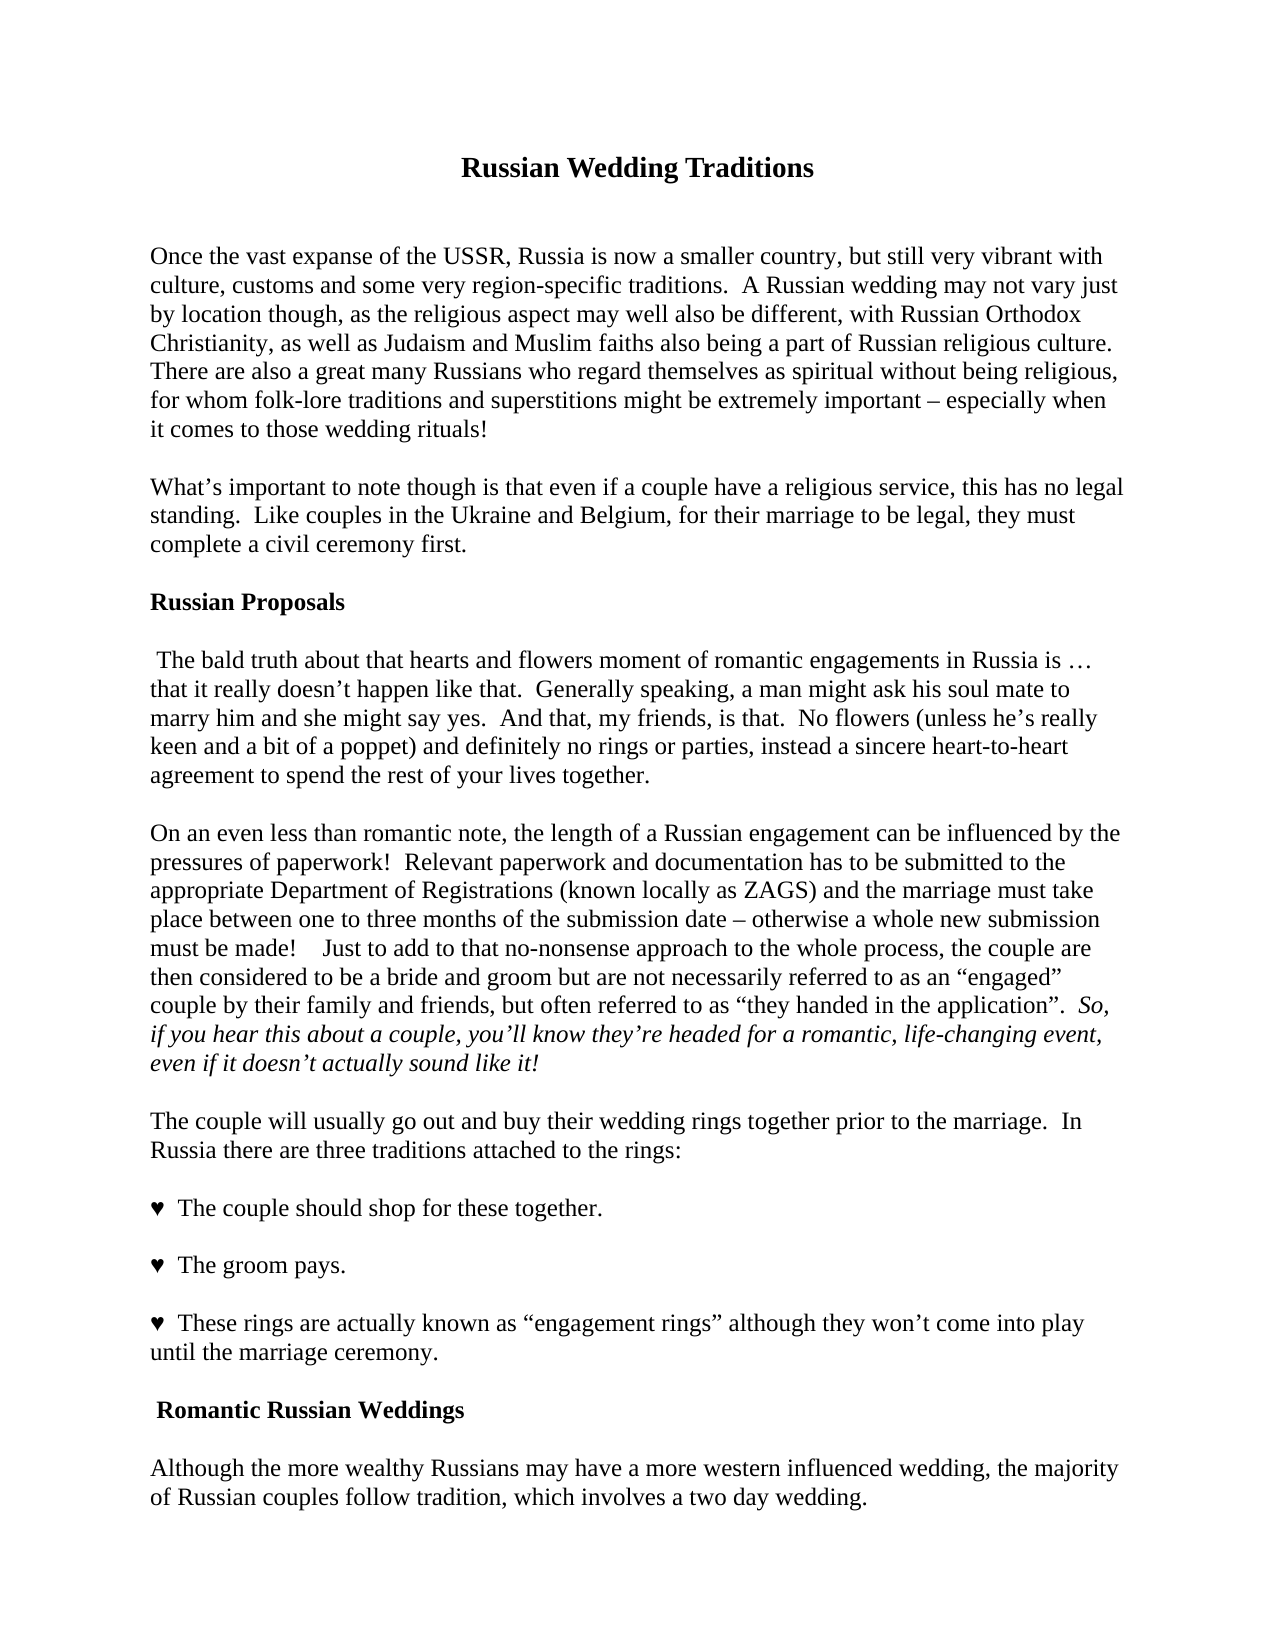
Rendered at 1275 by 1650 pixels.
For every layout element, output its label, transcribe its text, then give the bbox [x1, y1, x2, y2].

text The bald truth about that hearts and flowers moment of romantic engagements in Russia is … that it really doesn’t happen like that. Generally speaking, a man might ask his soul mate to marry him and she might say yes. And that, my friends, is that. No flowers (unless he’s really keen and a bit of a poppet) and definitely no rings or parties, instead a sincere heart-to-heart agreement to spend the rest of your lives together. [150, 645, 1125, 789]
text Russian Wedding Traditions [150, 150, 1125, 183]
text ♥ The groom pays. [150, 1251, 1125, 1279]
text The couple will usually go out and buy their wedding rings together prior to the marriage. In Russia there are three traditions attached to the rings: [150, 1106, 1125, 1163]
text Although the more wealthy Russians may have a more western influenced wedding, the majority of Russian couples follow tradition, which involves a two day wedding. [150, 1453, 1125, 1511]
text Romantic Russian Weddings [150, 1395, 1125, 1424]
text Russian Proposals [150, 587, 1125, 616]
text Once the vast expanse of the USSR, Russia is now a smaller country, but still very vibrant with culture, customs and some very region-specific traditions. A Russian wedding may not vary just by location though, as the religious aspect may well also be different, with Russian Orthodox Christianity, as well as Judaism and Muslim faiths also being a part of Russian religious culture. There are also a great many Russians who regard themselves as spiritual without being religious, for whom folk-lore traditions and superstitions might be extremely important – especially when it comes to those wedding rituals! [150, 213, 1125, 443]
text On an even less than romantic note, the length of a Russian engagement can be influenced by the pressures of paperwork! Relevant paperwork and documentation has to be submitted to the appropriate Department of Registrations (known locally as ZAGS) and the marriage must take place between one to three months of the submission date – otherwise a whole new submission must be made! Just to add to that no-nonsense approach to the whole process, the couple are then considered to be a bride and groom but are not necessarily referred to as an “engaged” couple by their family and friends, but often referred to as “they handed in the application”. So, if you hear this about a couple, you’ll know they’re headed for a romantic, life-changing event, even if it doesn’t actually sound like it! [150, 818, 1125, 1077]
text What’s important to note though is that even if a couple have a religious service, this has no legal standing. Like couples in the Ukraine and Belgium, for their marriage to be legal, they must complete a civil ceremony first. [150, 472, 1125, 558]
text ♥ These rings are actually known as “engagement rings” although they won’t come into play until the marriage ceremony. [150, 1308, 1125, 1366]
text ♥ The couple should shop for these together. [150, 1193, 1125, 1221]
